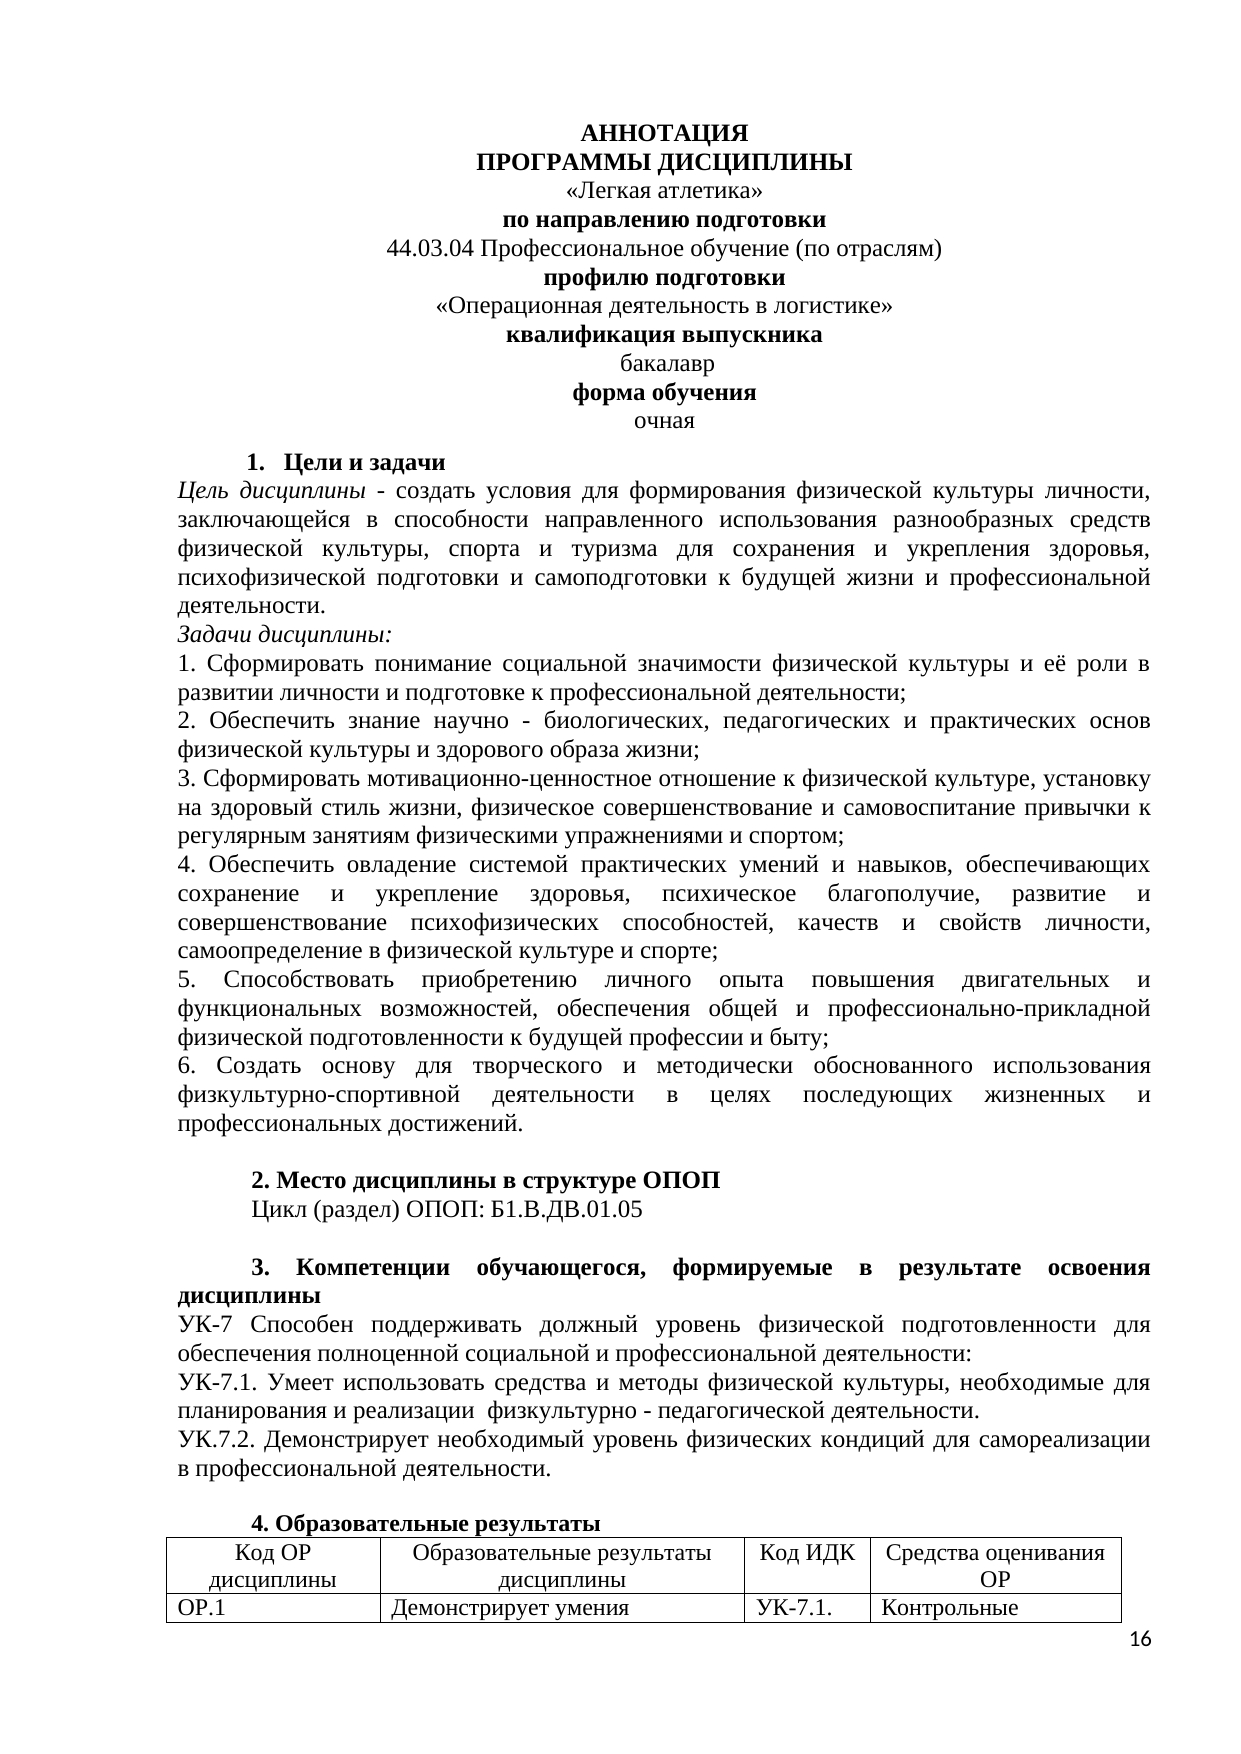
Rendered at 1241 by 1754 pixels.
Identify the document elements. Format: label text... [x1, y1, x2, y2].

text бакалавр [177, 348, 1152, 377]
text 3. Компетенции обучающегося, формируемые в результате освоения дисциплины [177, 1252, 1152, 1309]
table_header Образовательные результаты дисциплины [381, 1538, 744, 1593]
text 2. Обеспечить знание научно - биологических, педагогических и практических основ физической культуры и здорового образа жизни; [177, 706, 1152, 763]
text программЫ ДИСЦИПЛИНЫ [177, 147, 1152, 176]
table_header Код ИДК [745, 1538, 870, 1593]
text Задачи дисциплины: [177, 619, 1152, 648]
text УК.7.2. Демонстрирует необходимый уровень физических кондиций для самореализации в профессиональной деятельности. [177, 1424, 1152, 1482]
text 6. Создать основу для творческого и методически обоснованного использования физкультурно-спортивной деятельности в целях последующих жизненных и профессиональных достижений. [177, 1051, 1152, 1137]
text АННОТАЦИЯ [177, 118, 1152, 147]
text Цикл (раздел) ОПОП: Б1.В.ДВ.01.05 [177, 1194, 1152, 1223]
text «Легкая атлетика» [177, 176, 1152, 204]
text профилю подготовки [177, 262, 1152, 291]
text квалификация выпускника [177, 319, 1152, 348]
text УК-7 Способен поддерживать должный уровень физической подготовленности для обеспечения полноценной социальной и профессиональной деятельности: [177, 1309, 1152, 1367]
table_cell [381, 1594, 744, 1622]
text 1. Сформировать понимание социальной значимости физической культуры и её роли в развитии личности и подготовке к профессиональной деятельности; [177, 648, 1152, 706]
text по направлению подготовки [177, 204, 1152, 233]
text 2. Место дисциплины в структуре ОПОП [177, 1166, 1152, 1194]
text УК-7.1. Умеет использовать средства и методы физической культуры, необходимые для планирования и реализации физкультурно - педагогической деятельности. [177, 1367, 1152, 1424]
text «Операционная деятельность в логистике» [177, 291, 1152, 319]
table_header Средства оценивания ОР [871, 1538, 1121, 1593]
text очная [177, 406, 1152, 434]
text 5. Способствовать приобретению личного опыта повышения двигательных и функциональных возможностей, обеспечения общей и профессионально-прикладной физической подготовленности к будущей профессии и быту; [177, 964, 1152, 1051]
list Цели и задачи [246, 447, 1152, 476]
text 4. Образовательные результаты [177, 1509, 1152, 1537]
table_header Код ОР дисциплины [167, 1538, 380, 1593]
text форма обучения [177, 377, 1152, 406]
text 4. Обеспечить овладение системой практических умений и навыков, обеспечивающих сохранение и укрепление здоровья, психическое благополучие, развитие и совершенствование психофизических способностей, качеств и свойств личности, самоопределение в физической культуре и спорте; [177, 849, 1152, 964]
text 3. Сформировать мотивационно-ценностное отношение к физической культуре, установку на здоровый стиль жизни, физическое совершенствование и самовоспитание привычки к регулярным занятиям физическими упражнениями и спортом; [177, 763, 1152, 849]
table_cell ОР.1 [167, 1594, 380, 1622]
text Цель дисциплины - создать условия для формирования физической культуры личности, заключающейся в способности направленного использования разнообразных средств физической культуры, спорта и туризма для сохранения и укрепления здоровья, психофизической подготовки и самоподготовки к будущей жизни и профессиональной деятельности. [177, 476, 1152, 619]
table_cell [871, 1594, 1121, 1622]
text 44.03.04 Профессиональное обучение (по отраслям) [177, 233, 1152, 262]
table_cell УК-7.1. УК-7.2. [745, 1594, 870, 1622]
